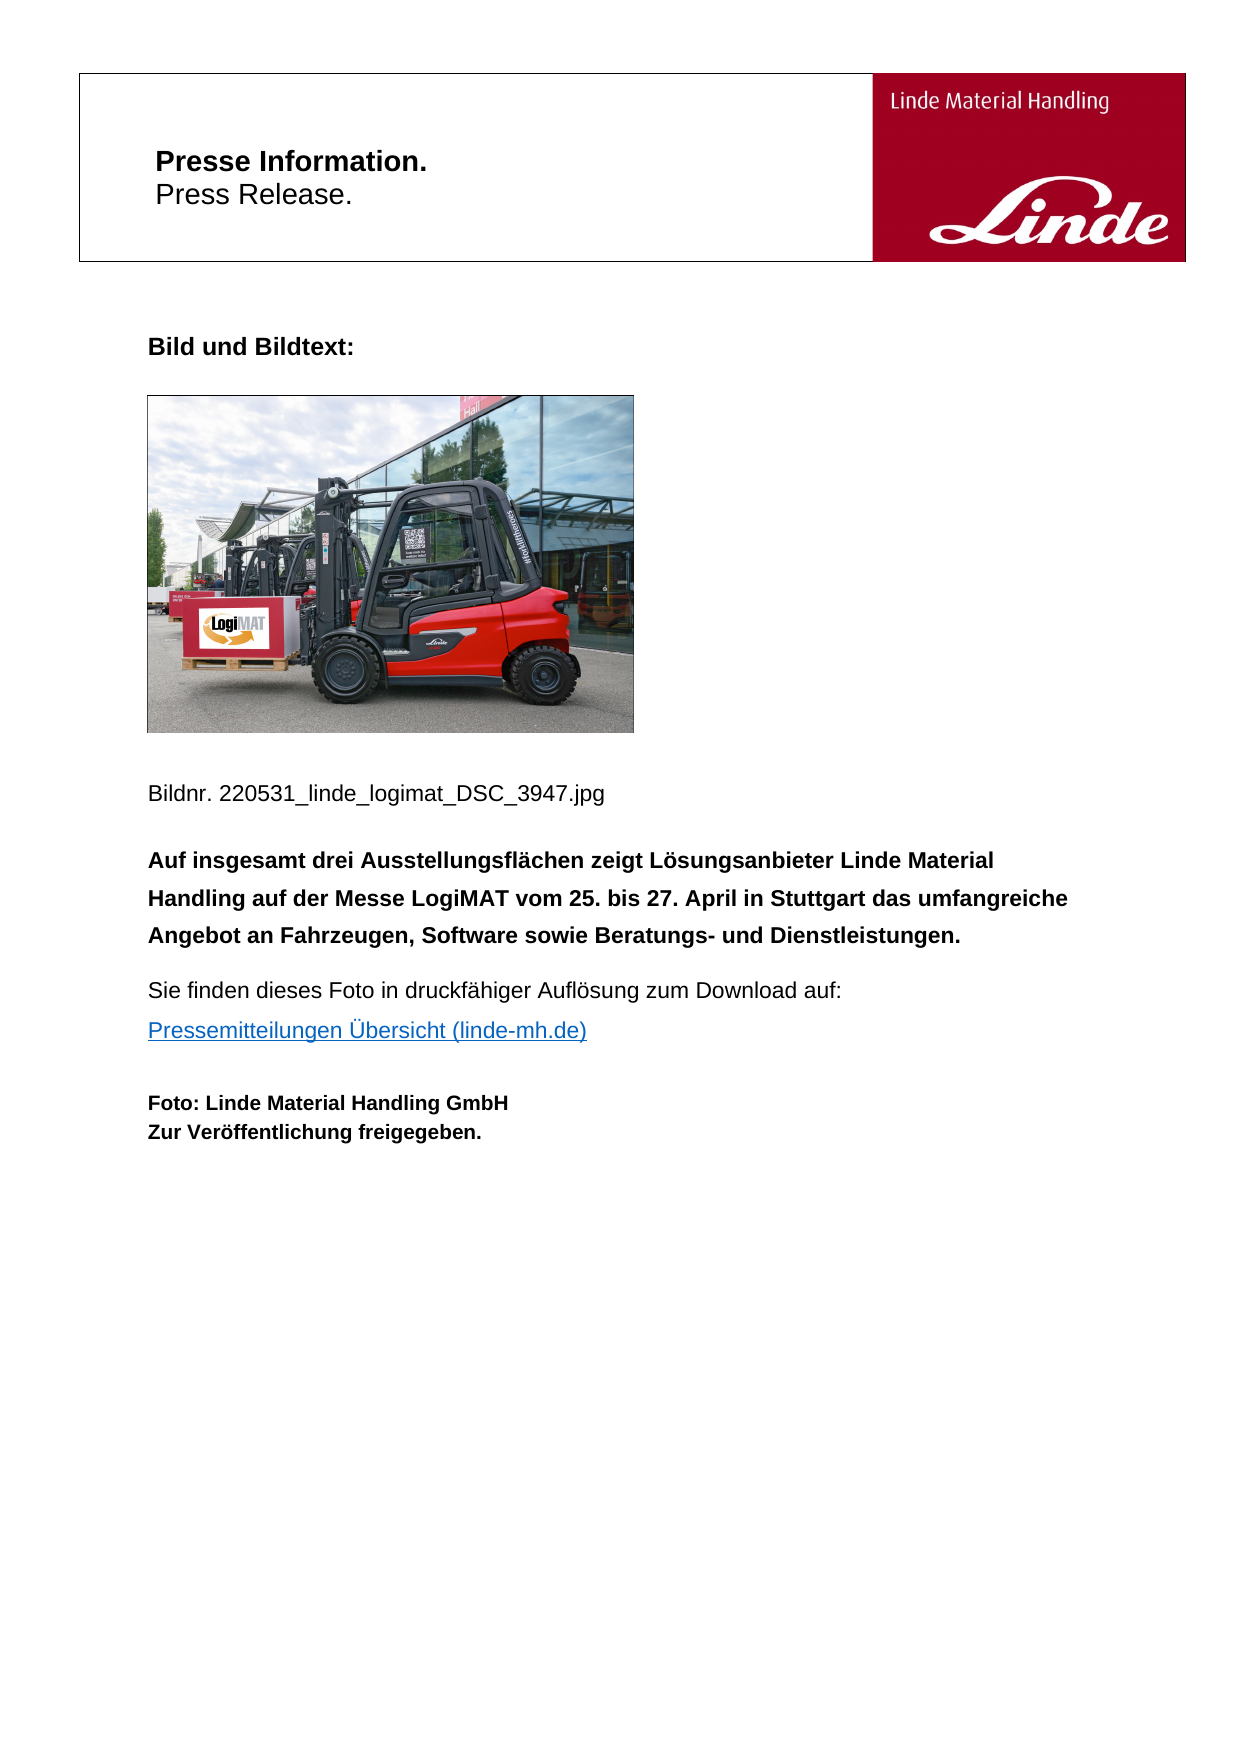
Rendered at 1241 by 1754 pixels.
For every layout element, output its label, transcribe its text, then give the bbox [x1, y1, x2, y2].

text Bild und Bildtext: [148, 332, 1078, 361]
text Bildnr. 220531_linde_logimat_DSC_3947.jpg [148, 780, 1061, 807]
text Foto: Linde Material Handling GmbH [148, 1085, 1078, 1114]
text Auf insgesamt drei Ausstellungsflächen zeigt Lösungsanbieter Linde Material Handling auf der Messe LogiMAT vom 25. bis 27. April in Stuttgart das umfangreiche Angebot an Fahrzeugen, Software sowie Beratungs- und Dienstleistungen. [148, 836, 1078, 948]
text Pressemitteilungen Übersicht (linde-mh.de) [148, 1017, 1078, 1043]
picture [872, 73, 1186, 262]
picture [147, 396, 634, 733]
text Zur Veröffentlichung freigegeben. [148, 1114, 1078, 1143]
text Sie finden dieses Foto in druckfähiger Auflösung zum Download auf: [148, 977, 1078, 1004]
